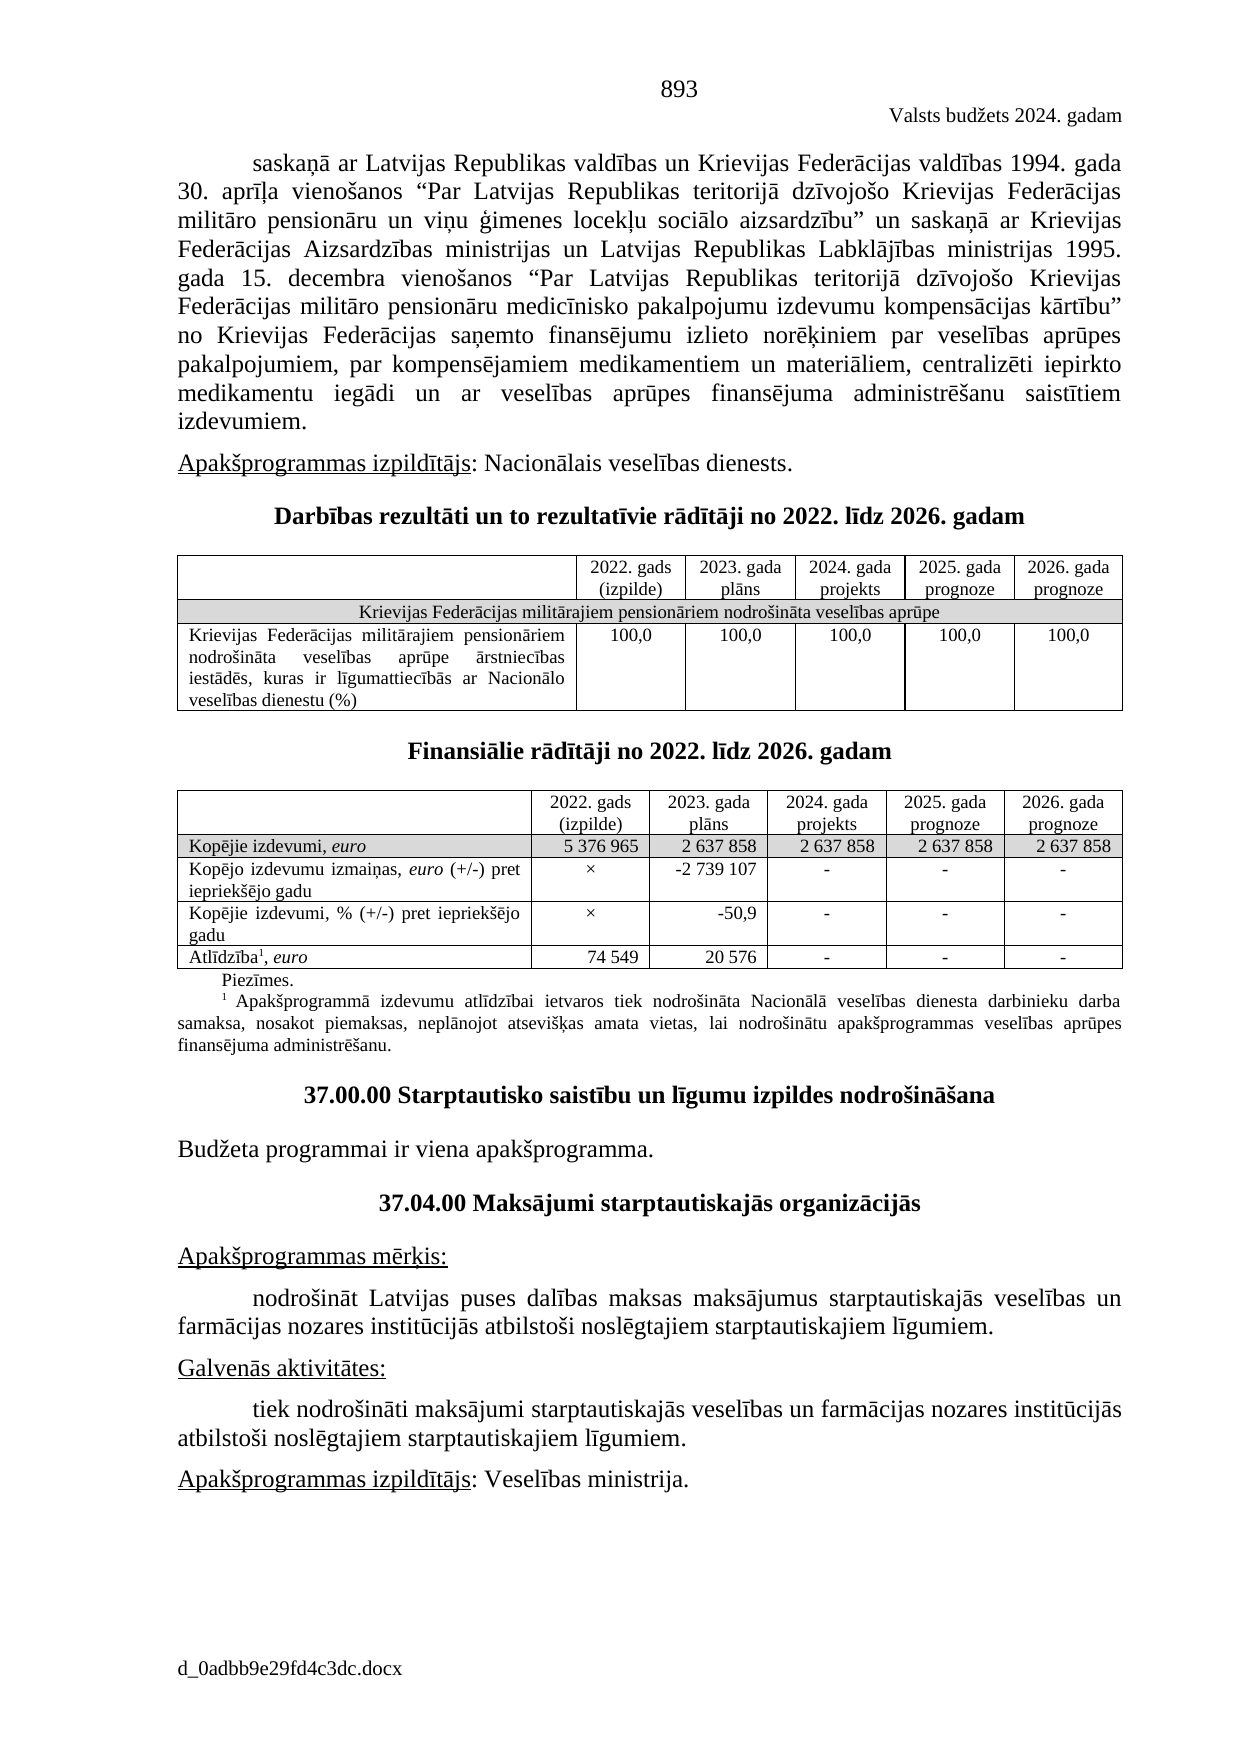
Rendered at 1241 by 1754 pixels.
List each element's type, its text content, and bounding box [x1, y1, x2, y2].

text 37.00.00 Starptautisko saistību un līgumu izpildes nodrošināšana [177, 1080, 1122, 1109]
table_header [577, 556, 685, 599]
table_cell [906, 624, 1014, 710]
text Apakšprogrammas izpildītājs: Nacionālais veselības dienests. [177, 448, 1122, 476]
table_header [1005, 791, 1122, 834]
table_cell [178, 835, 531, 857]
text Darbības rezultāti un to rezultatīvie rādītāji no 2022. līdz 2026. gadam [177, 501, 1122, 530]
text nodrošināt Latvijas puses dalības maksas maksājumus starptautiskajās veselības un farmācijas nozares institūcijās atbilstoši noslēgtajiem starptautiskajiem līgumiem. [177, 1283, 1122, 1340]
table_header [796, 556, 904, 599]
text 37.04.00 Maksājumi starptautiskajās organizācijās [177, 1188, 1122, 1216]
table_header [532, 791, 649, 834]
text Budžeta programmai ir viena apakšprogramma. [177, 1134, 1122, 1163]
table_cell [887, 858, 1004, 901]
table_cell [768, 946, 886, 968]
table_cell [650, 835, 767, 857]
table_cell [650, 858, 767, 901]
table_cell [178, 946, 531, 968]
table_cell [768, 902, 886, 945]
text Apakšprogrammas mērķis: [177, 1241, 1122, 1270]
text 1 Apakšprogrammā izdevumu atlīdzībai ietvaros tiek nodrošināta Nacionālā veselības dienesta darbinieku darba samaksa, nosakot piemaksas, neplānojot atsevišķas amata vietas, lai nodrošinātu apakšprogrammas veselības aprūpes finansējuma administrēšanu. [177, 990, 1122, 1055]
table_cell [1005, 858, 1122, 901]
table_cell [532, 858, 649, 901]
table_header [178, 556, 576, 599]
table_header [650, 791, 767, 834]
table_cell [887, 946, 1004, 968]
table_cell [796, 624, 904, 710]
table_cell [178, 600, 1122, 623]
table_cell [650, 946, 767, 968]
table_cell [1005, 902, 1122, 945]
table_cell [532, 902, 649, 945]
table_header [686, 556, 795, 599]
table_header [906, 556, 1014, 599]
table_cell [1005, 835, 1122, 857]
text tiek nodrošināti maksājumi starptautiskajās veselības un farmācijas nozares institūcijās atbilstoši noslēgtajiem starptautiskajiem līgumiem. [177, 1394, 1122, 1451]
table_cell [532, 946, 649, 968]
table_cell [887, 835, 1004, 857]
text Piezīmes. [177, 969, 1122, 990]
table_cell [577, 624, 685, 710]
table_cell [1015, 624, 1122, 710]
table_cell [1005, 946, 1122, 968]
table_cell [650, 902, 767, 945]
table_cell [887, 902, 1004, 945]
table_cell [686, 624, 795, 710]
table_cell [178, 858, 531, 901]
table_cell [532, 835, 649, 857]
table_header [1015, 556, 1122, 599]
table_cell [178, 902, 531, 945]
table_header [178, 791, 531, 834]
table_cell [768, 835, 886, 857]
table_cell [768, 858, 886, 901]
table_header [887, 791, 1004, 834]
text Apakšprogrammas izpildītājs: Veselības ministrija. [177, 1464, 1122, 1493]
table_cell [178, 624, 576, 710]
text saskaņā ar Latvijas Republikas valdības un Krievijas Federācijas valdības 1994. gada 30. aprīļa vienošanos “Par Latvijas Republikas teritorijā dzīvojošo Krievijas Federācijas militāro pensionāru un viņu ģimenes locekļu sociālo aizsardzību” un saskaņā ar Krievijas Federācijas Aizsardzības ministrijas un Latvijas Republikas Labklājības ministrijas 1995. gada 15. decembra vienošanos “Par Latvijas Republikas teritorijā dzīvojošo Krievijas Federācijas militāro pensionāru medicīnisko pakalpojumu izdevumu kompensācijas kārtību” no Krievijas Federācijas saņemto finansējumu izlieto norēķiniem par veselības aprūpes pakalpojumiem, par kompensējamiem medikamentiem un materiāliem, centralizēti iepirkto medikamentu iegādi un ar veselības aprūpes finansējuma administrēšanu saistītiem izdevumiem. [177, 148, 1122, 435]
text Finansiālie rādītāji no 2022. līdz 2026. gadam [177, 736, 1122, 765]
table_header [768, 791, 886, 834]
text Galvenās aktivitātes: [177, 1353, 1122, 1381]
